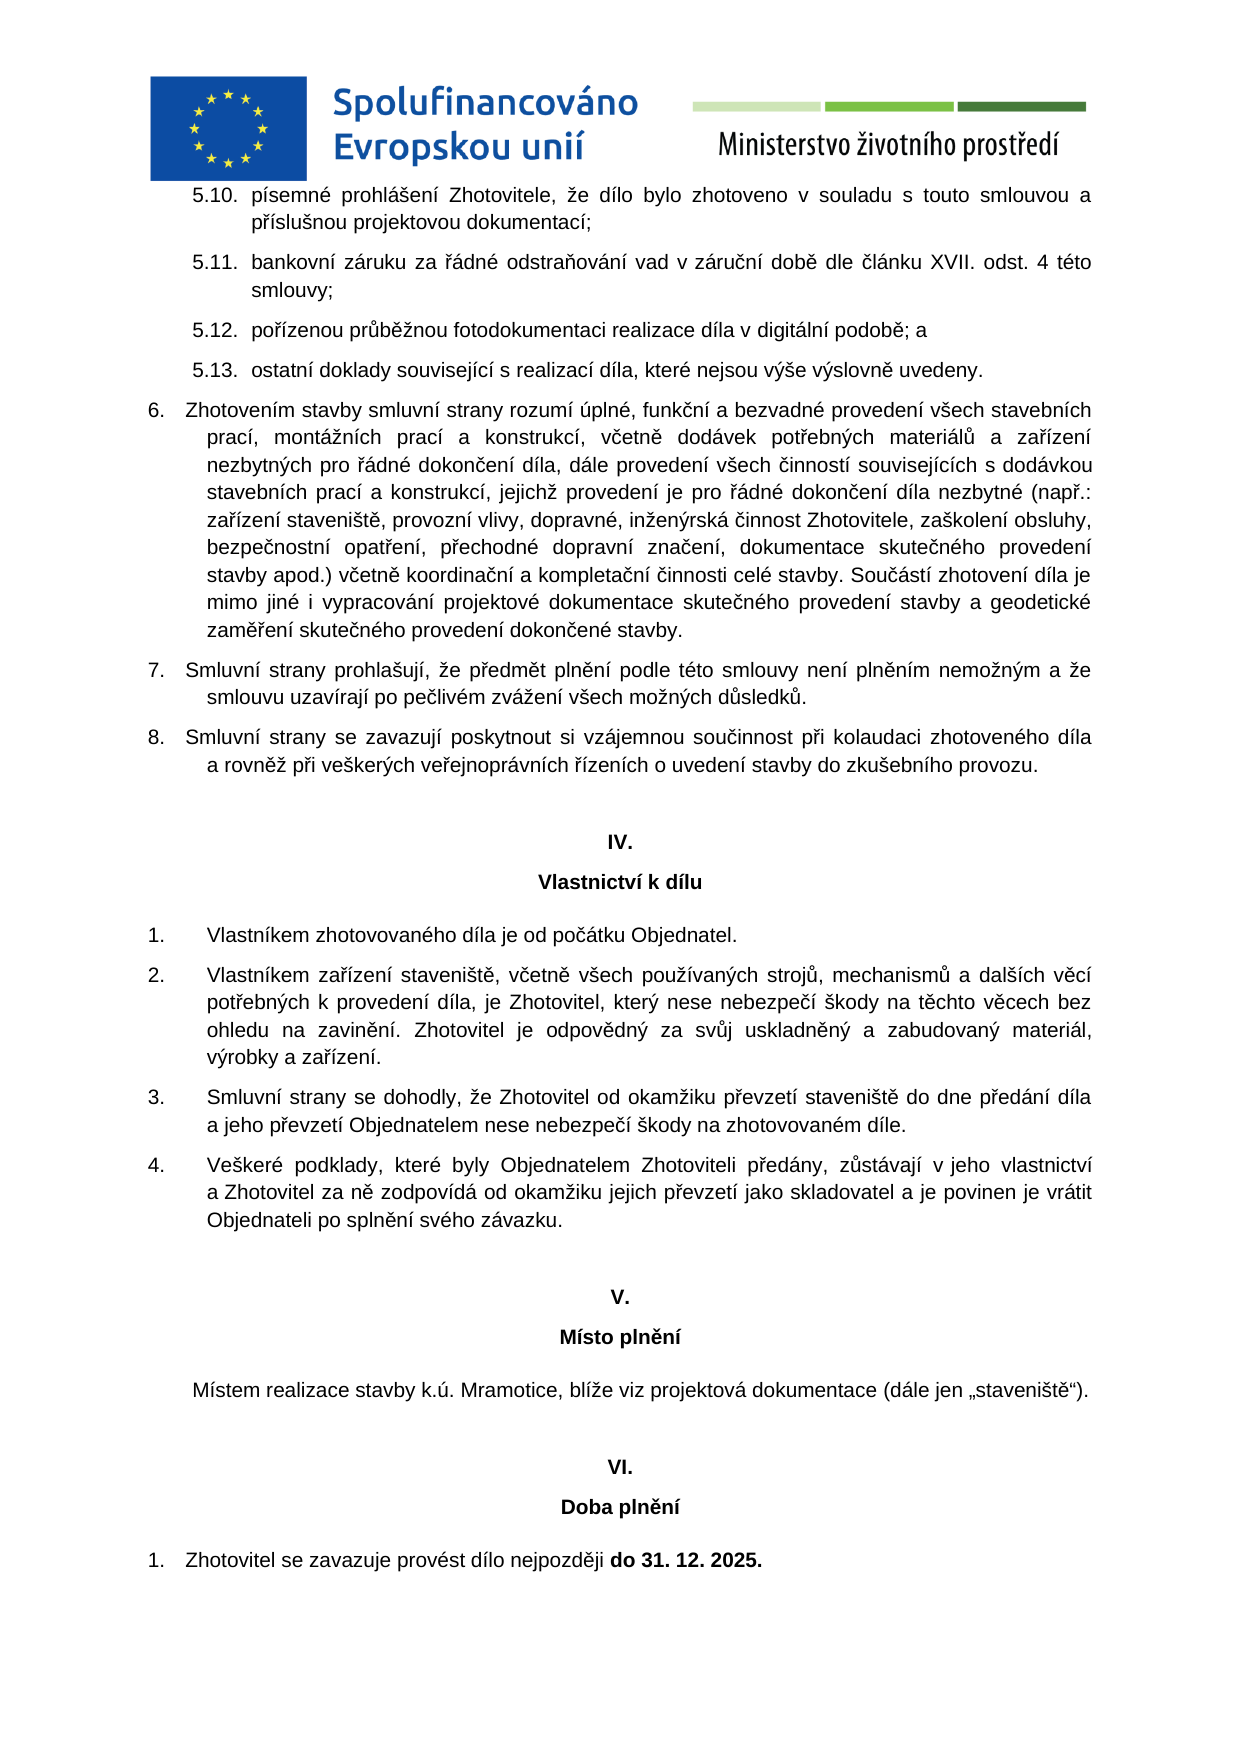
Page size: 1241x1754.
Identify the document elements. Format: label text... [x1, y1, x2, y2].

list Veškeré podklady, které byly Objednatelem Zhotoviteli předány, zůstávají v jeho vlastnictví a Zhotovitel za ně zodpovídá od okamžiku jejich převzetí jako skladovatel a je povinen je vrátit Objednateli po splnění svého závazku. [148, 1153, 1093, 1232]
text Doba plnění [148, 1495, 1093, 1519]
list Vlastníkem zhotovovaného díla je od počátku Objednatel. [148, 923, 1093, 947]
text Místem realizace stavby k.ú. Mramotice, blíže viz projektová dokumentace (dále jen „staveniště“). [192, 1378, 1093, 1402]
text Vlastnictví k dílu [148, 870, 1093, 894]
list ostatní doklady související s realizací díla, které nejsou výše výslovně uvedeny. [192, 358, 1093, 382]
list Smluvní strany se zavazují poskytnout si vzájemnou součinnost při kolaudaci zhotoveného díla a rovněž při veškerých veřejnoprávních řízeních o uvedení stavby do zkušebního provozu. [148, 725, 1093, 777]
text VI. [148, 1455, 1093, 1479]
list Zhotovením stavby smluvní strany rozumí úplné, funkční a bezvadné provedení všech stavebních prací, montážních prací a konstrukcí, včetně dodávek potřebných materiálů a zařízení nezbytných pro řádné dokončení díla, dále provedení všech činností souvisejících s dodávkou stavebních prací a konstrukcí, jejichž provedení je pro řádné dokončení díla nezbytné (např.: zařízení staveniště, provozní vlivy, dopravné, inženýrská činnost Zhotovitele, zaškolení obsluhy, bezpečnostní opatření, přechodné dopravní značení, dokumentace skutečného provedení stavby apod.) včetně koordinační a kompletační činnosti celé stavby. Součástí zhotovení díla je mimo jiné i vypracování projektové dokumentace skutečného provedení stavby a geodetické zaměření skutečného provedení dokončené stavby. [148, 398, 1093, 642]
list pořízenou průběžnou fotodokumentaci realizace díla v digitální podobě; a [192, 318, 1093, 342]
list Vlastníkem zařízení staveniště, včetně všech používaných strojů, mechanismů a dalších věcí potřebných k provedení díla, je Zhotovitel, který nese nebezpečí škody na těchto věcech bez ohledu na zavinění. Zhotovitel je odpovědný za svůj uskladněný a zabudovaný materiál, výrobky a zařízení. [148, 963, 1093, 1069]
list bankovní záruku za řádné odstraňování vad v záruční době dle článku XVII. odst. 4 této smlouvy; [192, 250, 1093, 302]
text V. [148, 1285, 1093, 1309]
text IV. [148, 830, 1093, 854]
list Zhotovitel se zavazuje provést dílo nejpozději do 31. 12. 2025. [148, 1548, 1093, 1572]
text Místo plnění [148, 1325, 1093, 1349]
list Smluvní strany se dohodly, že Zhotovitel od okamžiku převzetí staveniště do dne předání díla a jeho převzetí Objednatelem nese nebezpečí škody na zhotovovaném díle. [148, 1085, 1093, 1137]
list písemné prohlášení Zhotovitele, že dílo bylo zhotoveno v souladu s touto smlouvou a příslušnou projektovou dokumentací; [192, 183, 1093, 234]
list Smluvní strany prohlašují, že předmět plnění podle této smlouvy není plněním nemožným a že smlouvu uzavírají po pečlivém zvážení všech možných důsledků. [148, 658, 1093, 709]
